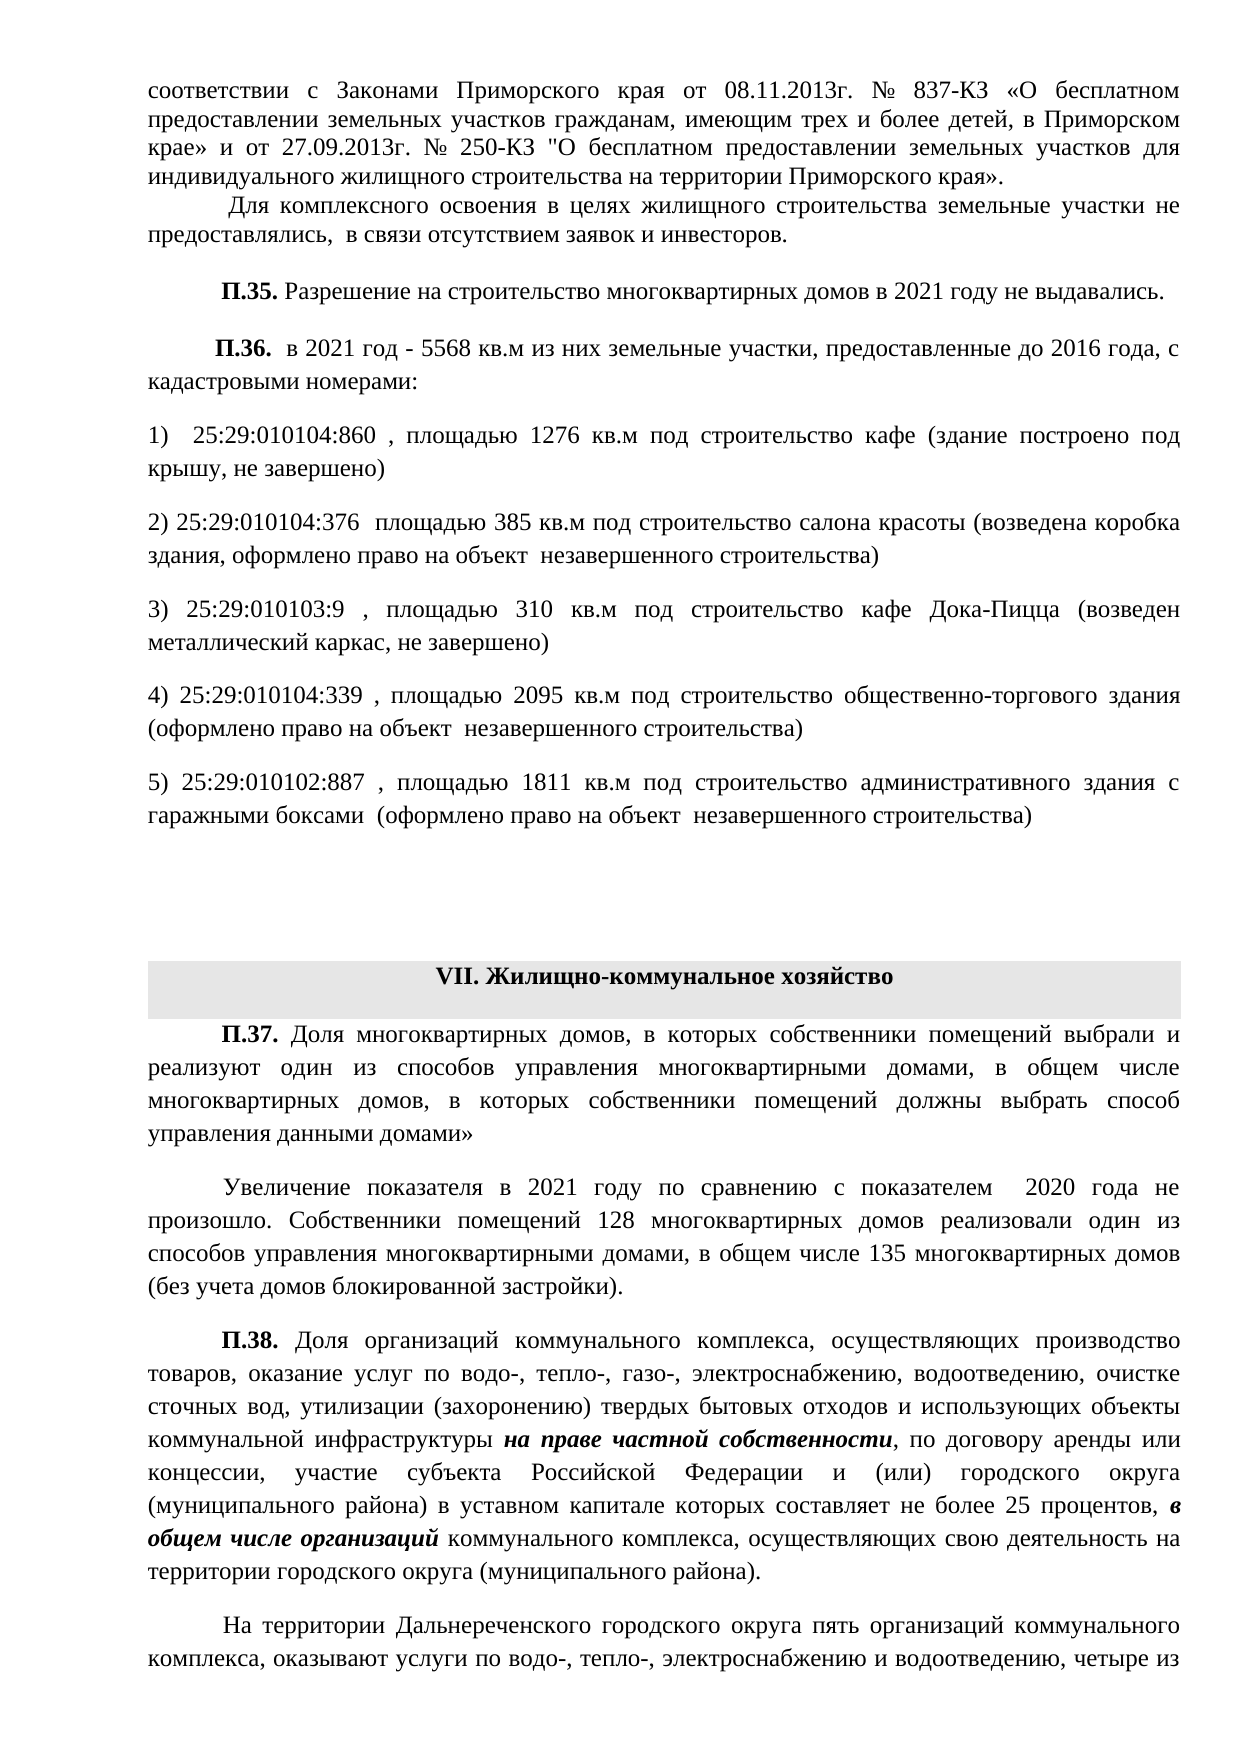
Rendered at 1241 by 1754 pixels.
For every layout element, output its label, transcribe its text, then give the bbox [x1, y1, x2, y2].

text VII. Жилищно-коммунальное хозяйство [148, 961, 1181, 990]
text П.35. Разрешение на строительство многоквартирных домов в 2021 году не выдавались. [148, 276, 1181, 305]
text П.38. Доля организаций коммунального комплекса, осуществляющих производство товаров, оказание услуг по водо-, тепло-, газо-, электроснабжению, водоотведению, очистке сточных вод, утилизации (захоронению) твердых бытовых отходов и использующих объекты коммунальной инфраструктуры на праве частной собственности, по договору аренды или концессии, участие субъекта Российской Федерации и (или) городского округа (муниципального района) в уставном капитале которых составляет не более 25 процентов, в общем числе организаций коммунального комплекса, осуществляющих свою деятельность на территории городского округа (муниципального района). [148, 1325, 1181, 1584]
text П.36. в 2021 год - 5568 кв.м из них земельные участки, предоставленные до 2016 года, с кадастровыми номерами: [148, 333, 1181, 395]
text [148, 75, 1181, 190]
text 1) 25:29:010104:860 , площадью 1276 кв.м под строительство кафе (здание построено под крышу, не завершено) [148, 420, 1181, 482]
text Для комплексного освоения в целях жилищного строительства земельные участки не предоставлялись, в связи отсутствием заявок и инвесторов. [148, 190, 1181, 247]
text Увеличение показателя в 2021 году по сравнению с показателем 2020 года не произошло. Собственники помещений 128 многоквартирных домов реализовали один из способов управления многоквартирными домами, в общем числе 135 многоквартирных домов (без учета домов блокированной застройки). [148, 1172, 1181, 1299]
text 3) 25:29:010103:9 , площадью 310 кв.м под строительство кафе Дока-Пицца (возведен металлический каркас, не завершено) [148, 594, 1181, 655]
text П.37. Доля многоквартирных домов, в которых собственники помещений выбрали и реализуют один из способов управления многоквартирными домами, в общем числе многоквартирных домов, в которых собственники помещений должны выбрать способ управления данными домами» [148, 1019, 1181, 1147]
text 5) 25:29:010102:887 , площадью 1811 кв.м под строительство административного здания с гаражными боксами (оформлено право на объект незавершенного строительства) [148, 767, 1181, 829]
text 4) 25:29:010104:339 , площадью 2095 кв.м под строительство общественно-торгового здания (оформлено право на объект незавершенного строительства) [148, 681, 1181, 742]
text 2) 25:29:010104:376 площадью 385 кв.м под строительство салона красоты (возведена коробка здания, оформлено право на объект незавершенного строительства) [148, 507, 1181, 568]
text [148, 1610, 1181, 1671]
